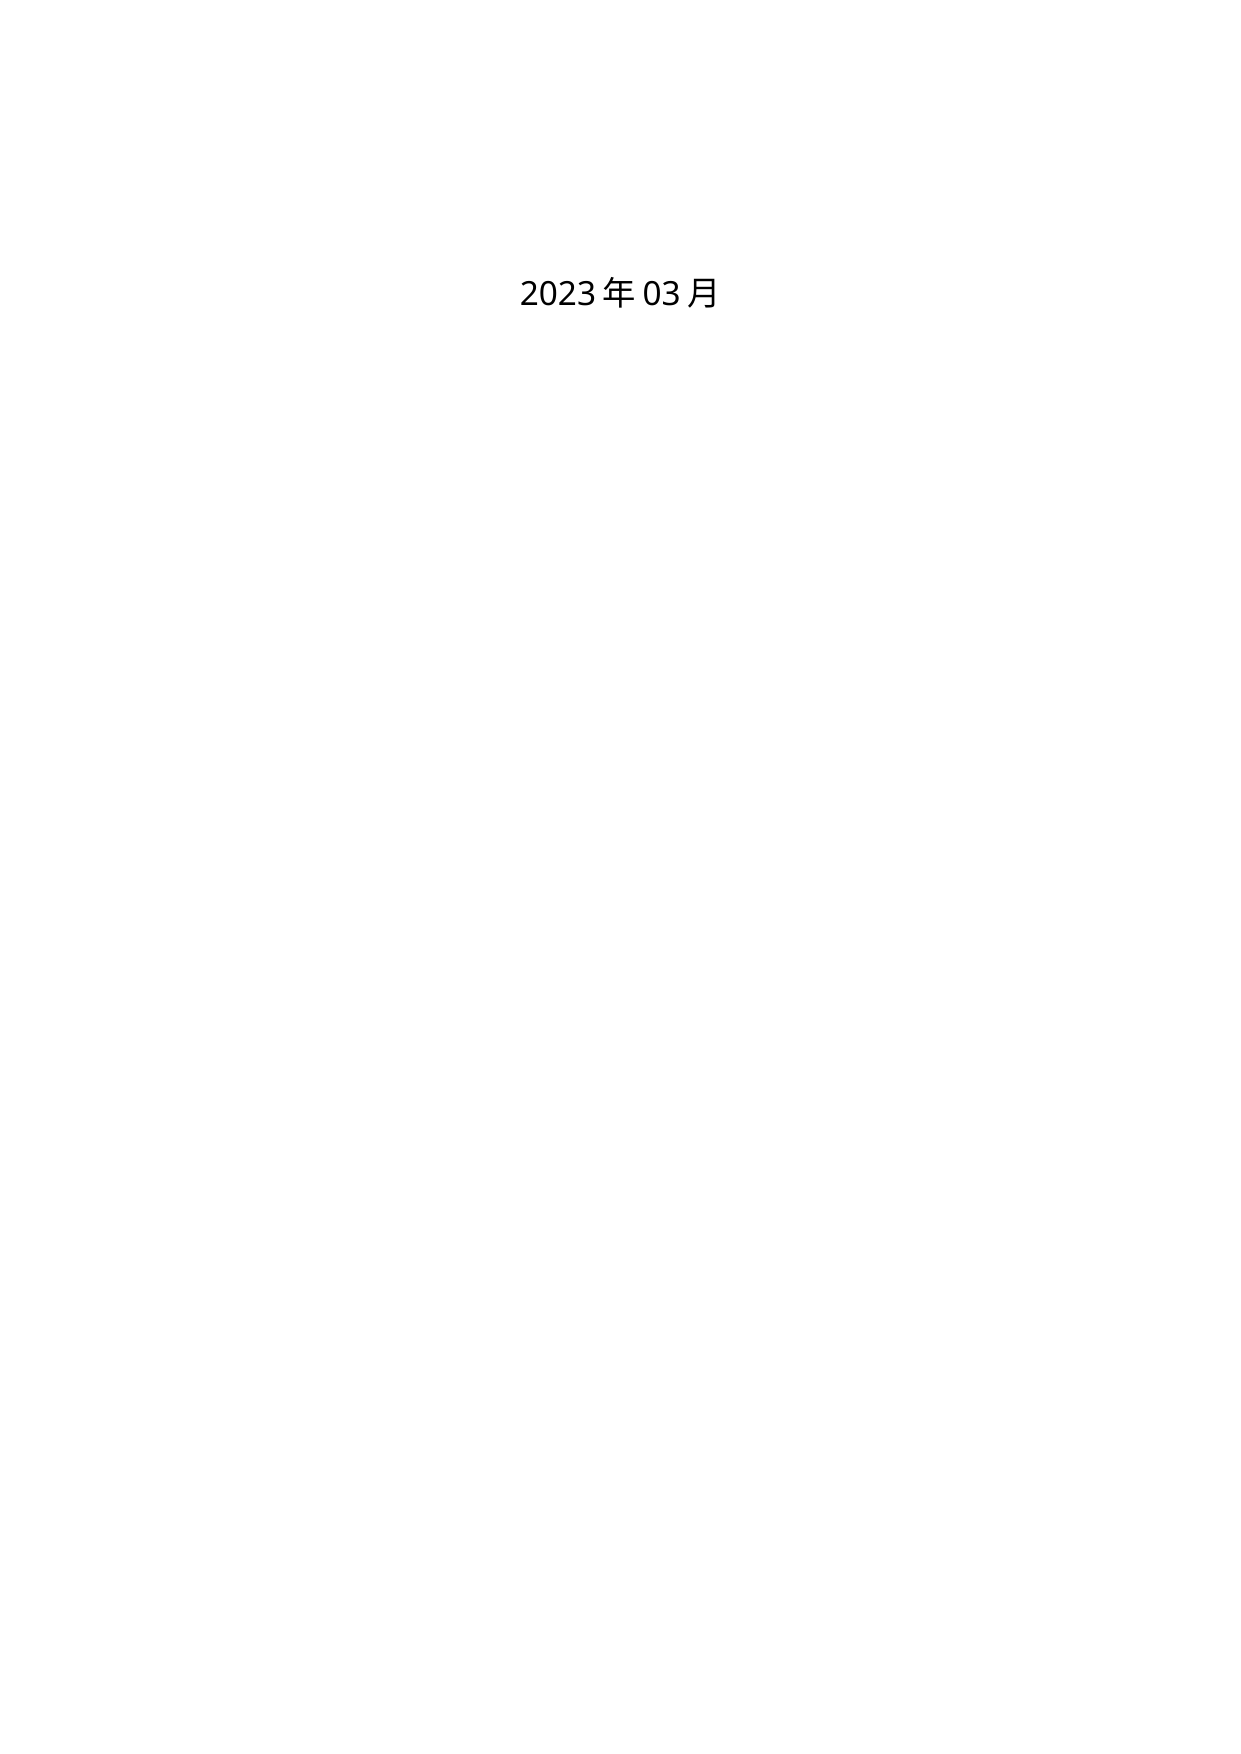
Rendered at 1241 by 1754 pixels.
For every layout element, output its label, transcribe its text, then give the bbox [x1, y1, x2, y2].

text 2023年03月 [187, 258, 1053, 323]
